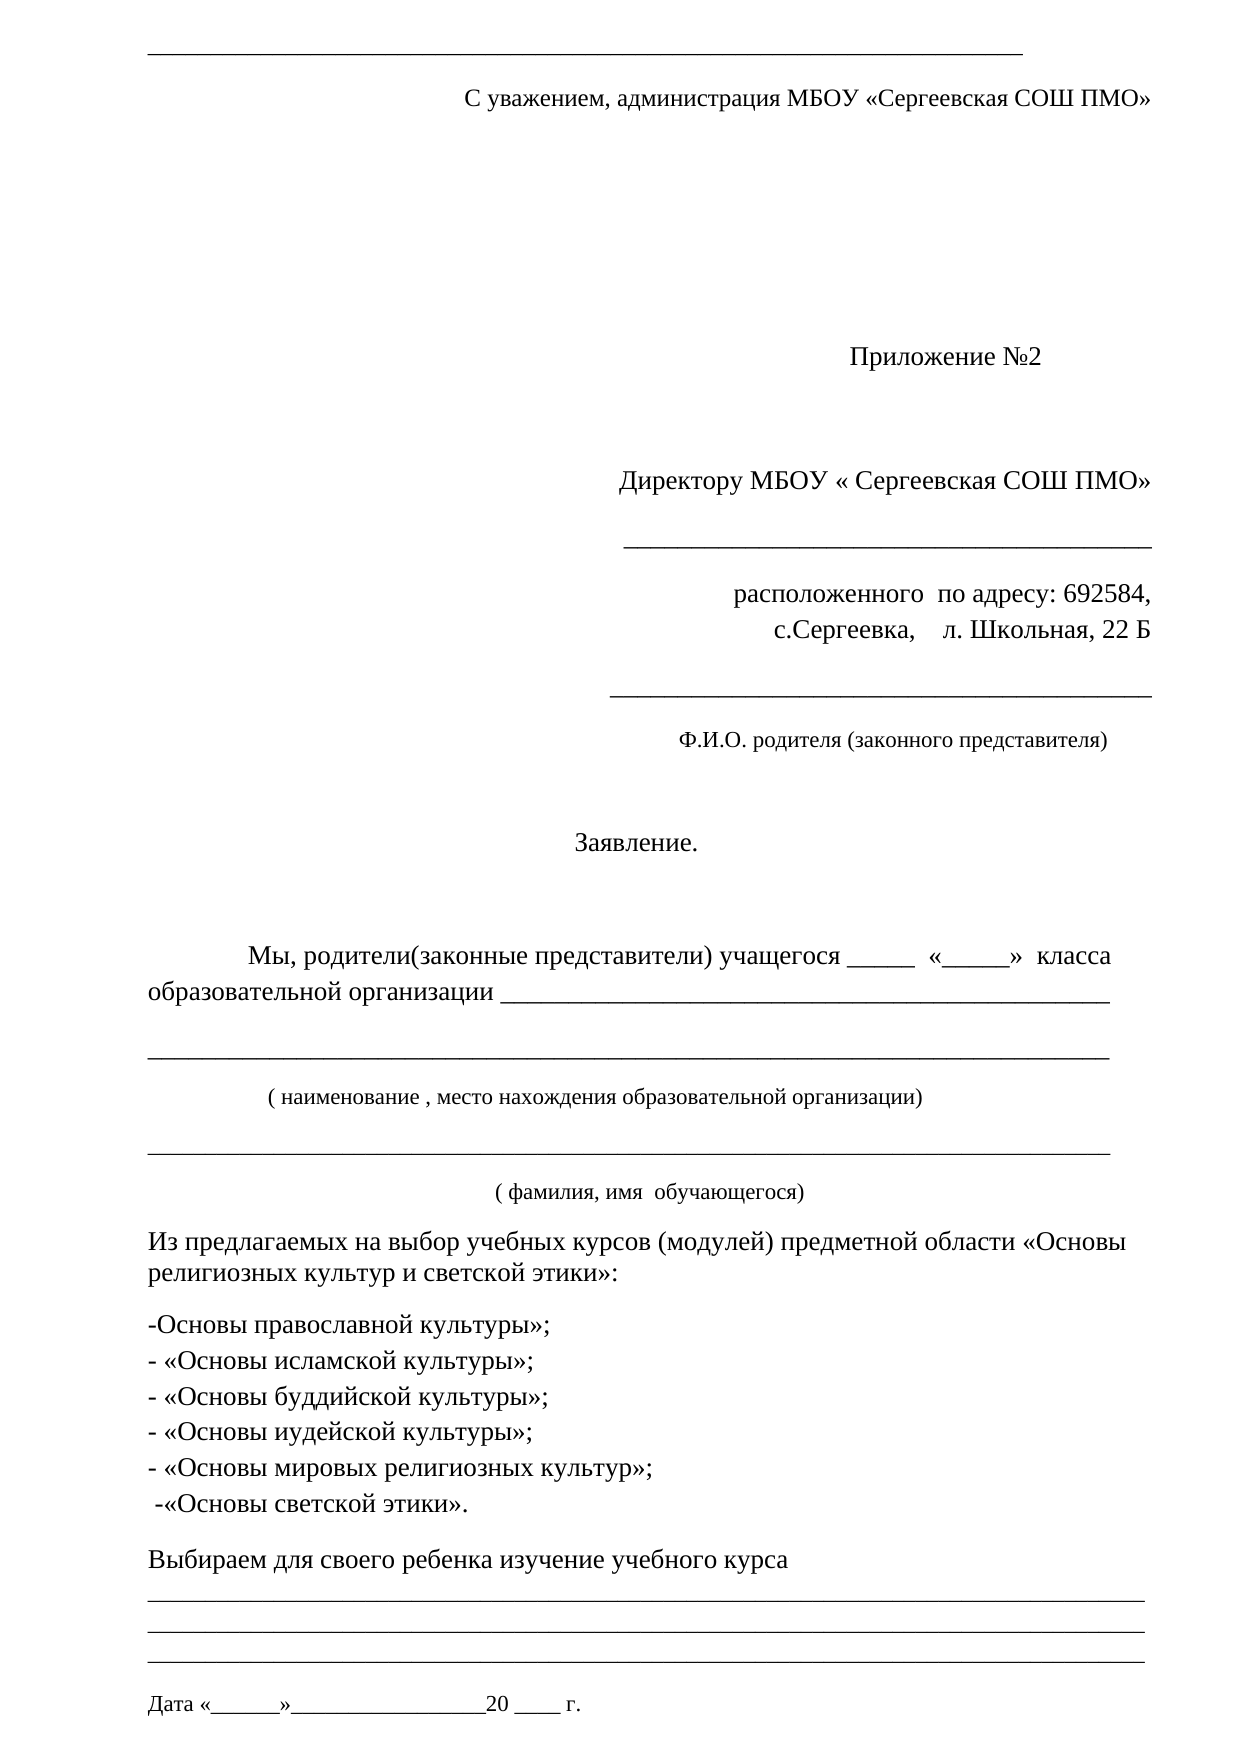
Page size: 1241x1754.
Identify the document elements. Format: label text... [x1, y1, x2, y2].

text ( фамилия, имя обучающегося) [148, 1178, 1152, 1204]
text -Основы православной культуры»; - «Основы исламской культуры»; - «Основы буддийской культуры»; - «Основы иудейской культуры»; - «Основы мировых религиозных культур»; -«Основы светской этики». [148, 1308, 1152, 1518]
text _______________________________________________________________________ [148, 1031, 1152, 1063]
text Заявление. [148, 826, 1152, 857]
text Директору МБОУ « Сергеевская СОШ ПМО» [148, 464, 1152, 495]
text Мы, родители(законные представители) учащегося _____ «_____» класса образовательной организации _____________________________________________ [148, 939, 1152, 1006]
text _______________________________________ [148, 520, 1152, 552]
text ( наименование , место нахождения образовательной организации) [148, 1083, 1152, 1110]
text ______________________________________________________________________ [148, 29, 1152, 58]
text расположенного по адресу: 692584, с.Сергеевка, л. Школьная, 22 Б [148, 577, 1152, 644]
text ____________________________________________________________________________________ [148, 1131, 1152, 1157]
text Ф.И.О. родителя (законного представителя) [148, 726, 1152, 752]
text Из предлагаемых на выбор учебных курсов (модулей) предметной области «Основы религиозных культур и светской этики»: [148, 1225, 1152, 1287]
text ________________________________________ [148, 669, 1152, 700]
text Приложение №2 [148, 340, 1152, 371]
text Дата «______»_________________20 ____ г. [148, 1690, 1152, 1716]
text С уважением, администрация МБОУ «Сергеевская СОШ ПМО» [148, 83, 1152, 112]
text Выбираем для своего ребенка изучение учебного курса _____________________________________________________________________________________________________________________________________________________________________________________________________________________________________________________________________ [148, 1543, 1152, 1665]
